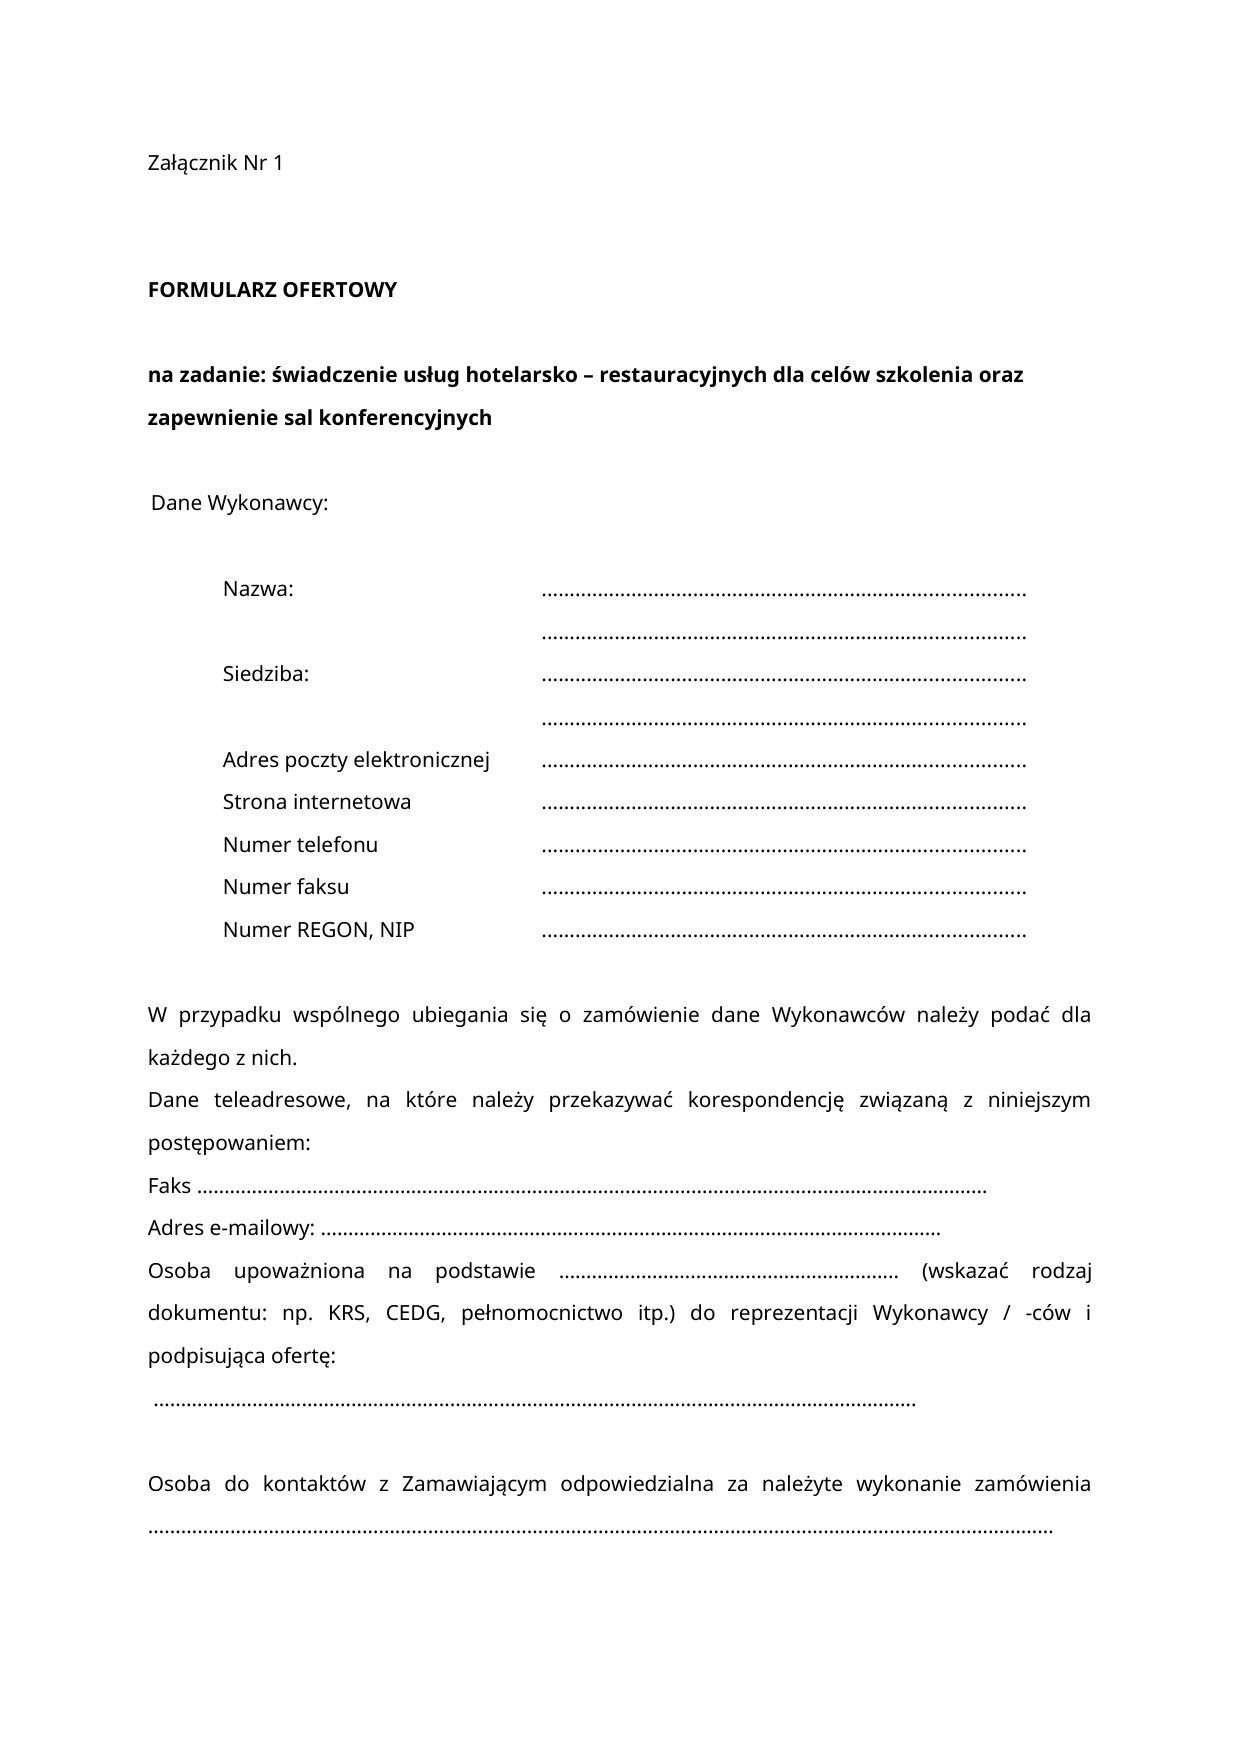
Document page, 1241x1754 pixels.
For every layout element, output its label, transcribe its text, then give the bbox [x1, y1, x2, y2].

text …………………………………………………………………………………………………………………………. [148, 1384, 1093, 1412]
text na zadanie: świadczenie usług hotelarsko – restauracyjnych dla celów szkolenia oraz zapewnienie sal konferencyjnych [148, 361, 1093, 432]
text Siedziba: [223, 659, 1093, 688]
text Osoba upoważniona na podstawie …………………………………………………….. (wskazać rodzaj dokumentu: np. KRS, CEDG, pełnomocnictwo itp.) do reprezentacji Wykonawcy / -ców i podpisująca ofertę: [148, 1256, 1093, 1369]
text Nazwa: [223, 574, 1093, 602]
text W przypadku wspólnego ubiegania się o zamówienie dane Wykonawców należy podać dla każdego z nich. [148, 1000, 1093, 1071]
text Załącznik Nr 1 [148, 148, 1093, 176]
text Numer REGON, NIP [223, 915, 1093, 943]
text Adres e-mailowy: …………………………………………………………………………………………..……… [148, 1213, 1093, 1242]
text Faks ……………………………………………………………………………………………………………………………… [148, 1171, 1093, 1199]
text Dane Wykonawcy: [151, 488, 1093, 517]
text Numer telefonu [223, 830, 1093, 858]
text Dane teleadresowe, na które należy przekazywać korespondencję związaną z niniejszym postępowaniem: [148, 1086, 1093, 1157]
text Adres poczty elektronicznej [223, 745, 1093, 773]
text Osoba do kontaktów z Zamawiającym odpowiedzialna za należyte wykonanie zamówienia ………………………………………………………………………………………………………………………………………………… [148, 1469, 1093, 1540]
text Strona internetowa [223, 787, 1093, 816]
text FORMULARZ OFERTOWY [148, 275, 1093, 304]
text Numer faksu [223, 872, 1093, 901]
